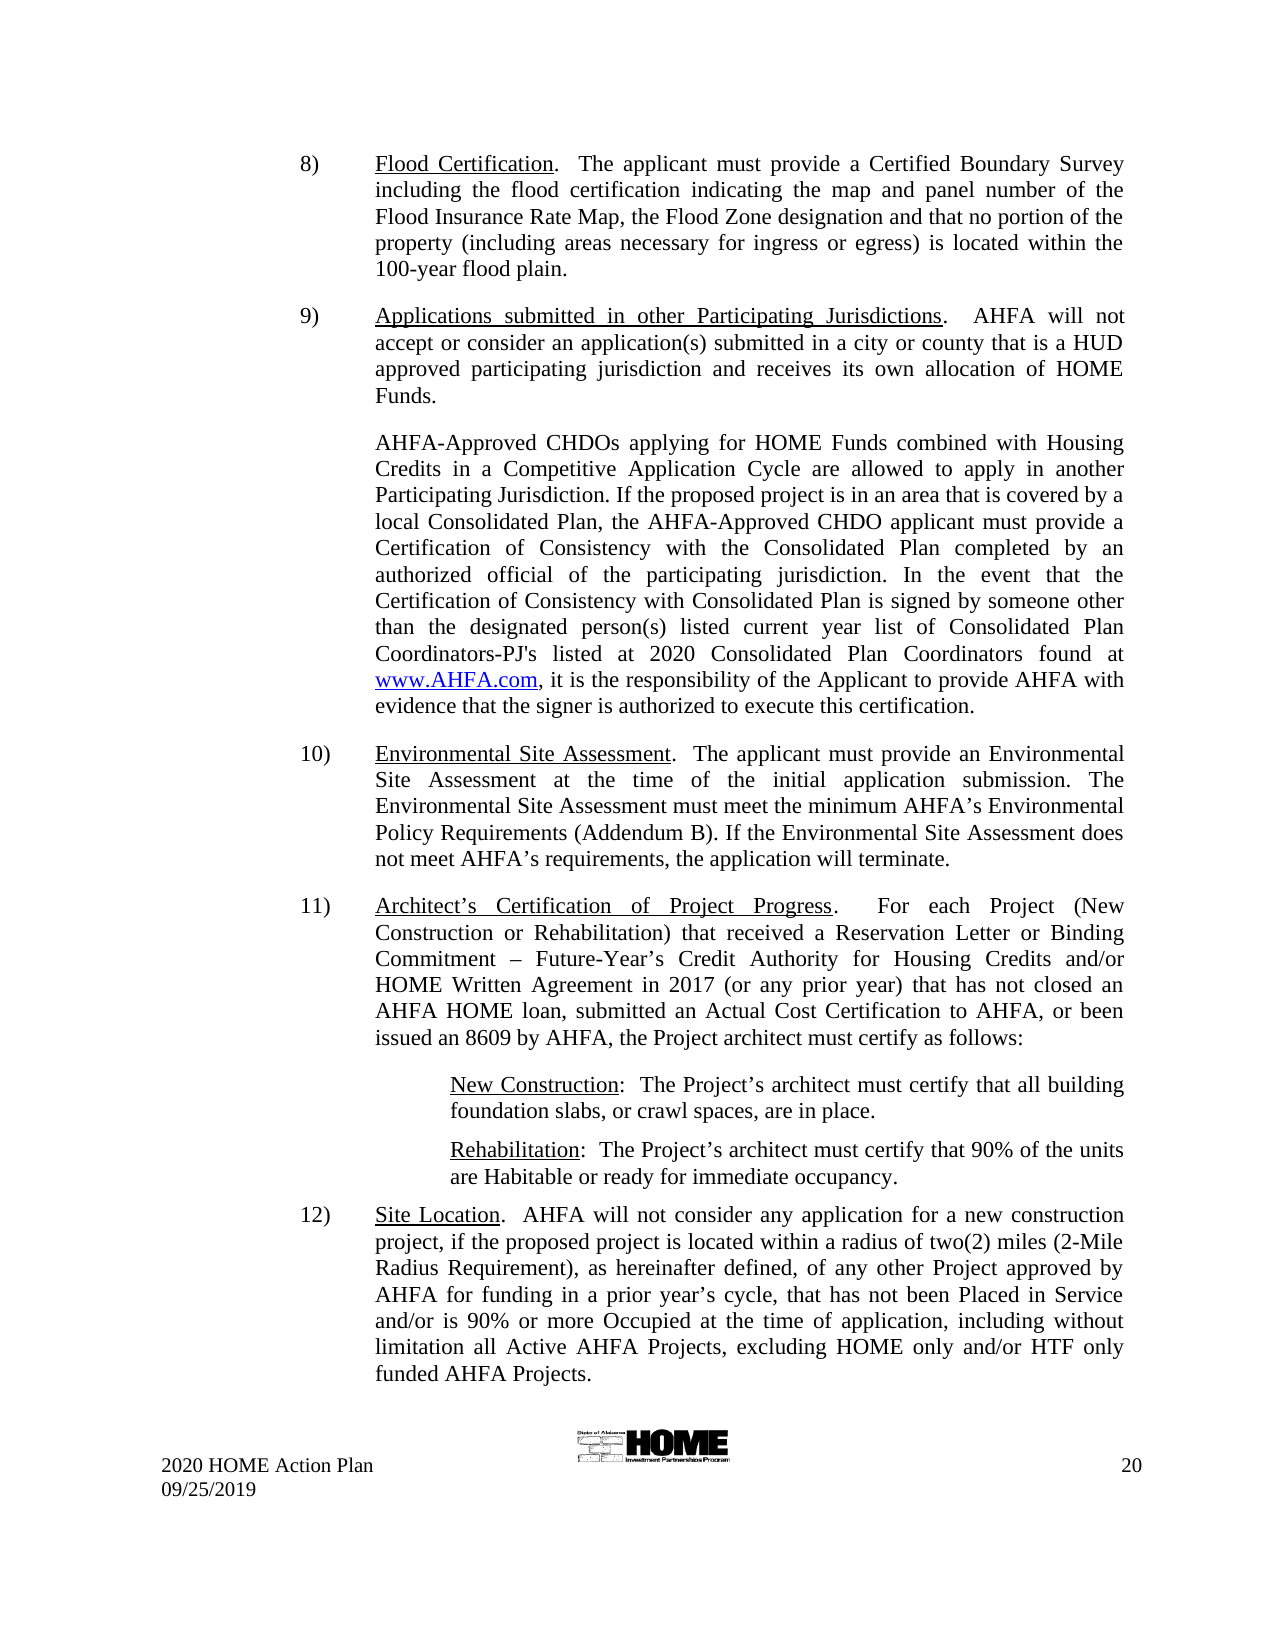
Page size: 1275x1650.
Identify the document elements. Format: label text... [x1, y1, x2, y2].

text AHFA-Approved CHDOs applying for HOME Funds combined with Housing Credits in a Competitive Application Cycle are allowed to apply in another Participating Jurisdiction. If the proposed project is in an area that is covered by a local Consolidated Plan, the AHFA-Approved CHDO applicant must provide a Certification of Consistency with the Consolidated Plan completed by an authorized official of the participating jurisdiction. In the event that the Certification of Consistency with Consolidated Plan is signed by someone other than the designated person(s) listed current year list of Consolidated Plan Coordinators-PJ's listed at 2020 Consolidated Plan Coordinators found at www.AHFA.com, it is the responsibility of the Applicant to provide AHFA with evidence that the signer is authorized to execute this certification. [375, 429, 1125, 719]
text Environmental Site Assessment. The applicant must provide an Environmental Site Assessment at the time of the initial application submission. The Environmental Site Assessment must meet the minimum AHFA’s Environmental Policy Requirements (Addendum B). If the Environmental Site Assessment does not meet AHFA’s requirements, the application will terminate. [300, 739, 1125, 871]
text Architect’s Certification of Project Progress. For each Project (New Construction or Rehabilitation) that received a Reservation Letter or Binding Commitment – Future-Year’s Credit Authority for Housing Credits and/or HOME Written Agreement in 2017 (or any prior year) that has not closed an AHFA HOME loan, submitted an Actual Cost Certification to AHFA, or been issued an 8609 by AHFA, the Project architect must certify as follows: [300, 892, 1125, 1050]
text Applications submitted in other Participating Jurisdictions. AHFA will not accept or consider an application(s) submitted in a city or county that is a HUD approved participating jurisdiction and receives its own allocation of HOME Funds. [300, 303, 1125, 408]
list Rehabilitation: The Project’s architect must certify that 90% of the units are Habitable or ready for immediate occupancy. [450, 1136, 1125, 1189]
list New Construction: The Project’s architect must certify that all building foundation slabs, or crawl spaces, are in place. [450, 1071, 1125, 1124]
picture [574, 1429, 730, 1462]
text Site Location. AHFA will not consider any application for a new construction project, if the proposed project is located within a radius of two(2) miles (2-Mile Radius Requirement), as hereinafter defined, of any other Project approved by AHFA for funding in a prior year’s cycle, that has not been Placed in Service and/or is 90% or more Occupied at the time of application, including without limitation all Active AHFA Projects, excluding HOME only and/or HTF only funded AHFA Projects. [300, 1202, 1125, 1386]
text Flood Certification. The applicant must provide a Certified Boundary Survey including the flood certification indicating the map and panel number of the Flood Insurance Rate Map, the Flood Zone designation and that no portion of the property (including areas necessary for ingress or egress) is located within the 100-year flood plain. [300, 150, 1125, 282]
